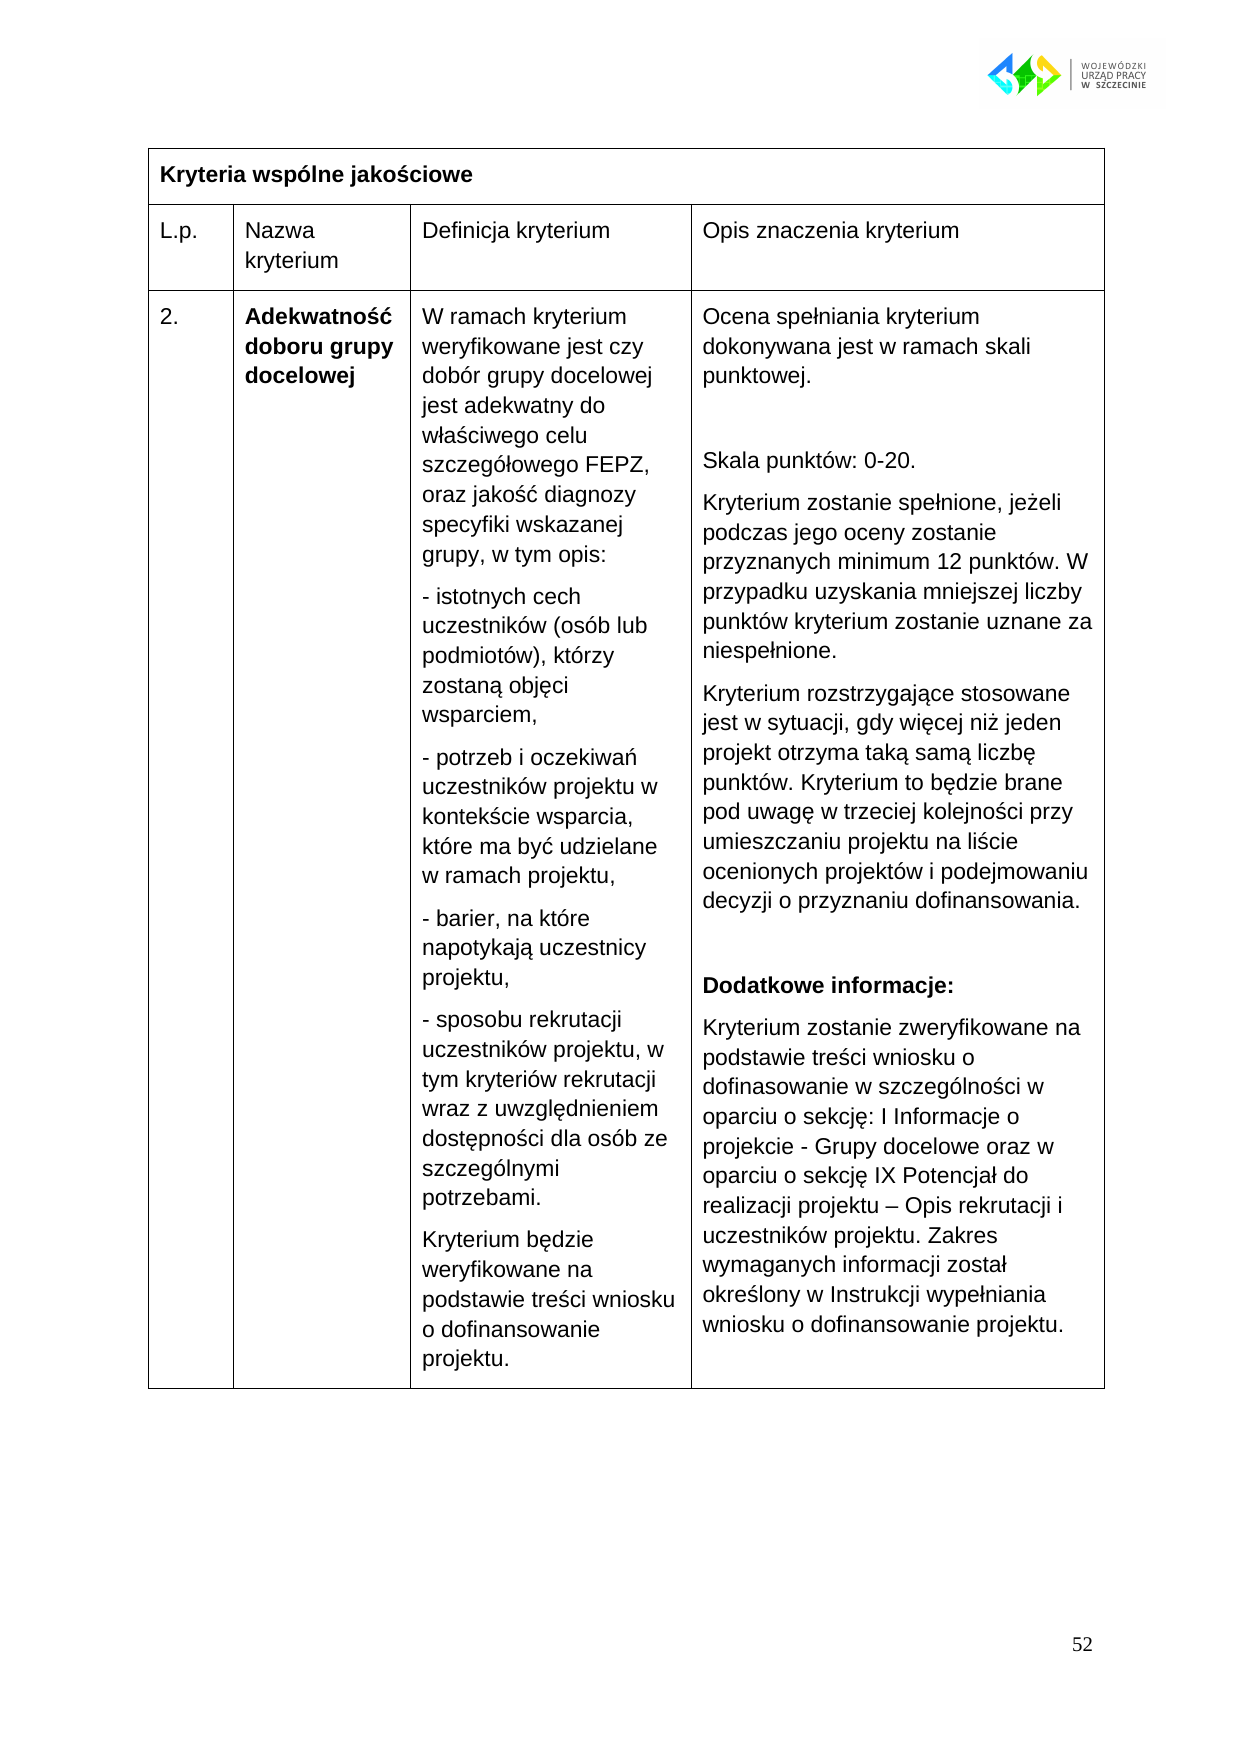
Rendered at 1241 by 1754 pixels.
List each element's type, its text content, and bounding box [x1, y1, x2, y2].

table_cell Ocena spełniania kryterium dokonywana jest w ramach skali punktowej. Skala punktów: 0-20. Kryterium zostanie spełnione, jeżeli podczas jego oceny zostanie przyznanych minimum 12 punktów. W przypadku uzyskania mniejszej liczby punktów kryterium zostanie uznane za niespełnione. Kryterium rozstrzygające stosowane jest w sytuacji, gdy więcej niż jeden projekt otrzyma taką samą liczbę punktów. Kryterium to będzie brane pod uwagę w trzeciej kolejności przy umieszczaniu projektu na liście ocenionych projektów i podejmowaniu decyzji o przyznaniu dofinansowania. Dodatkowe informacje: Kryterium zostanie zweryfikowane na podstawie treści wniosku o dofinasowanie w szczególności w oparciu o sekcję: I Informacje o projekcie - Grupy docelowe oraz w oparciu o sekcję IX Potencjał do realizacji projektu – Opis rekrutacji i uczestników projektu. Zakres wymaganych informacji został określony w Instrukcji wypełniania wniosku o dofinansowanie projektu. [692, 291, 1104, 1388]
table_cell Opis znaczenia kryterium [692, 205, 1104, 289]
table_header Kryteria wspólne jakościowe [149, 149, 1104, 204]
table_cell [149, 291, 233, 1388]
table_cell Definicja kryterium [411, 205, 691, 289]
table_cell L.p. [149, 205, 233, 289]
table_cell Adekwatność doboru grupy docelowej [234, 291, 410, 1388]
table_cell Nazwa kryterium [234, 205, 410, 289]
picture [979, 38, 1167, 109]
table_cell W ramach kryterium weryfikowane jest czy dobór grupy docelowej jest adekwatny do właściwego celu szczegółowego FEPZ, oraz jakość diagnozy specyfiki wskazanej grupy, w tym opis: - istotnych cech uczestników (osób lub podmiotów), którzy zostaną objęci wsparciem, - potrzeb i oczekiwań uczestników projektu w kontekście wsparcia, które ma być udzielane w ramach projektu, - barier, na które napotykają uczestnicy projektu, - sposobu rekrutacji uczestników projektu, w tym kryteriów rekrutacji wraz z uwzględnieniem dostępności dla osób ze szczególnymi potrzebami. Kryterium będzie weryfikowane na podstawie treści wniosku o dofinansowanie projektu. [411, 291, 691, 1388]
